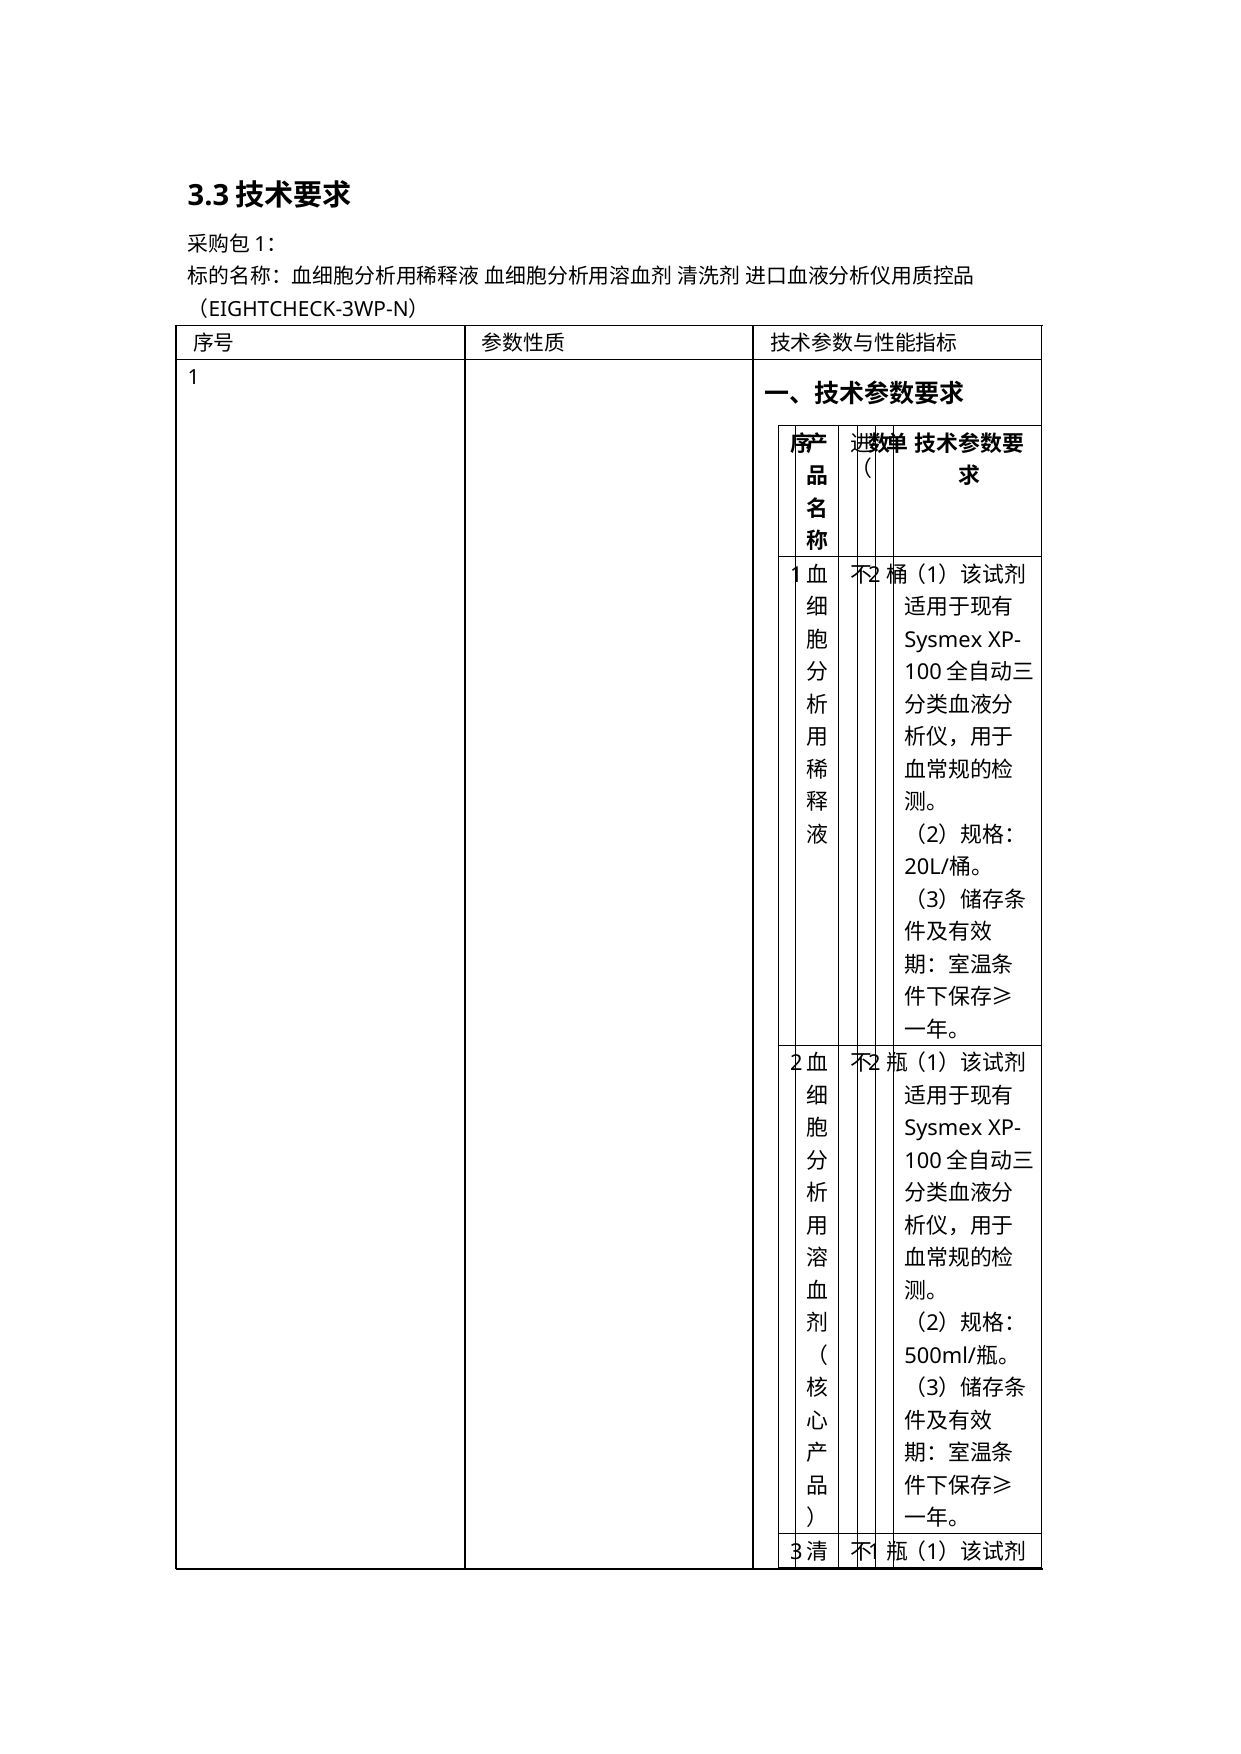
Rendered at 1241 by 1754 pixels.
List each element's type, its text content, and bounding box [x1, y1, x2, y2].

table_cell 1 [177, 360, 464, 1568]
table_header 序号 [177, 326, 464, 358]
table_cell [466, 360, 752, 1568]
table_header 参数性质 [466, 326, 752, 358]
table_header 技术参数与性能指标 [754, 326, 1041, 358]
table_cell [754, 360, 1041, 1568]
text 3.3技术要求 [187, 162, 1053, 227]
text 采购包1： [187, 227, 1053, 259]
text 标的名称：血细胞分析用稀释液 血细胞分析用溶血剂 清洗剂 进口血液分析仪用质控品（EIGHTCHECK-3WP-N） [187, 259, 1053, 324]
